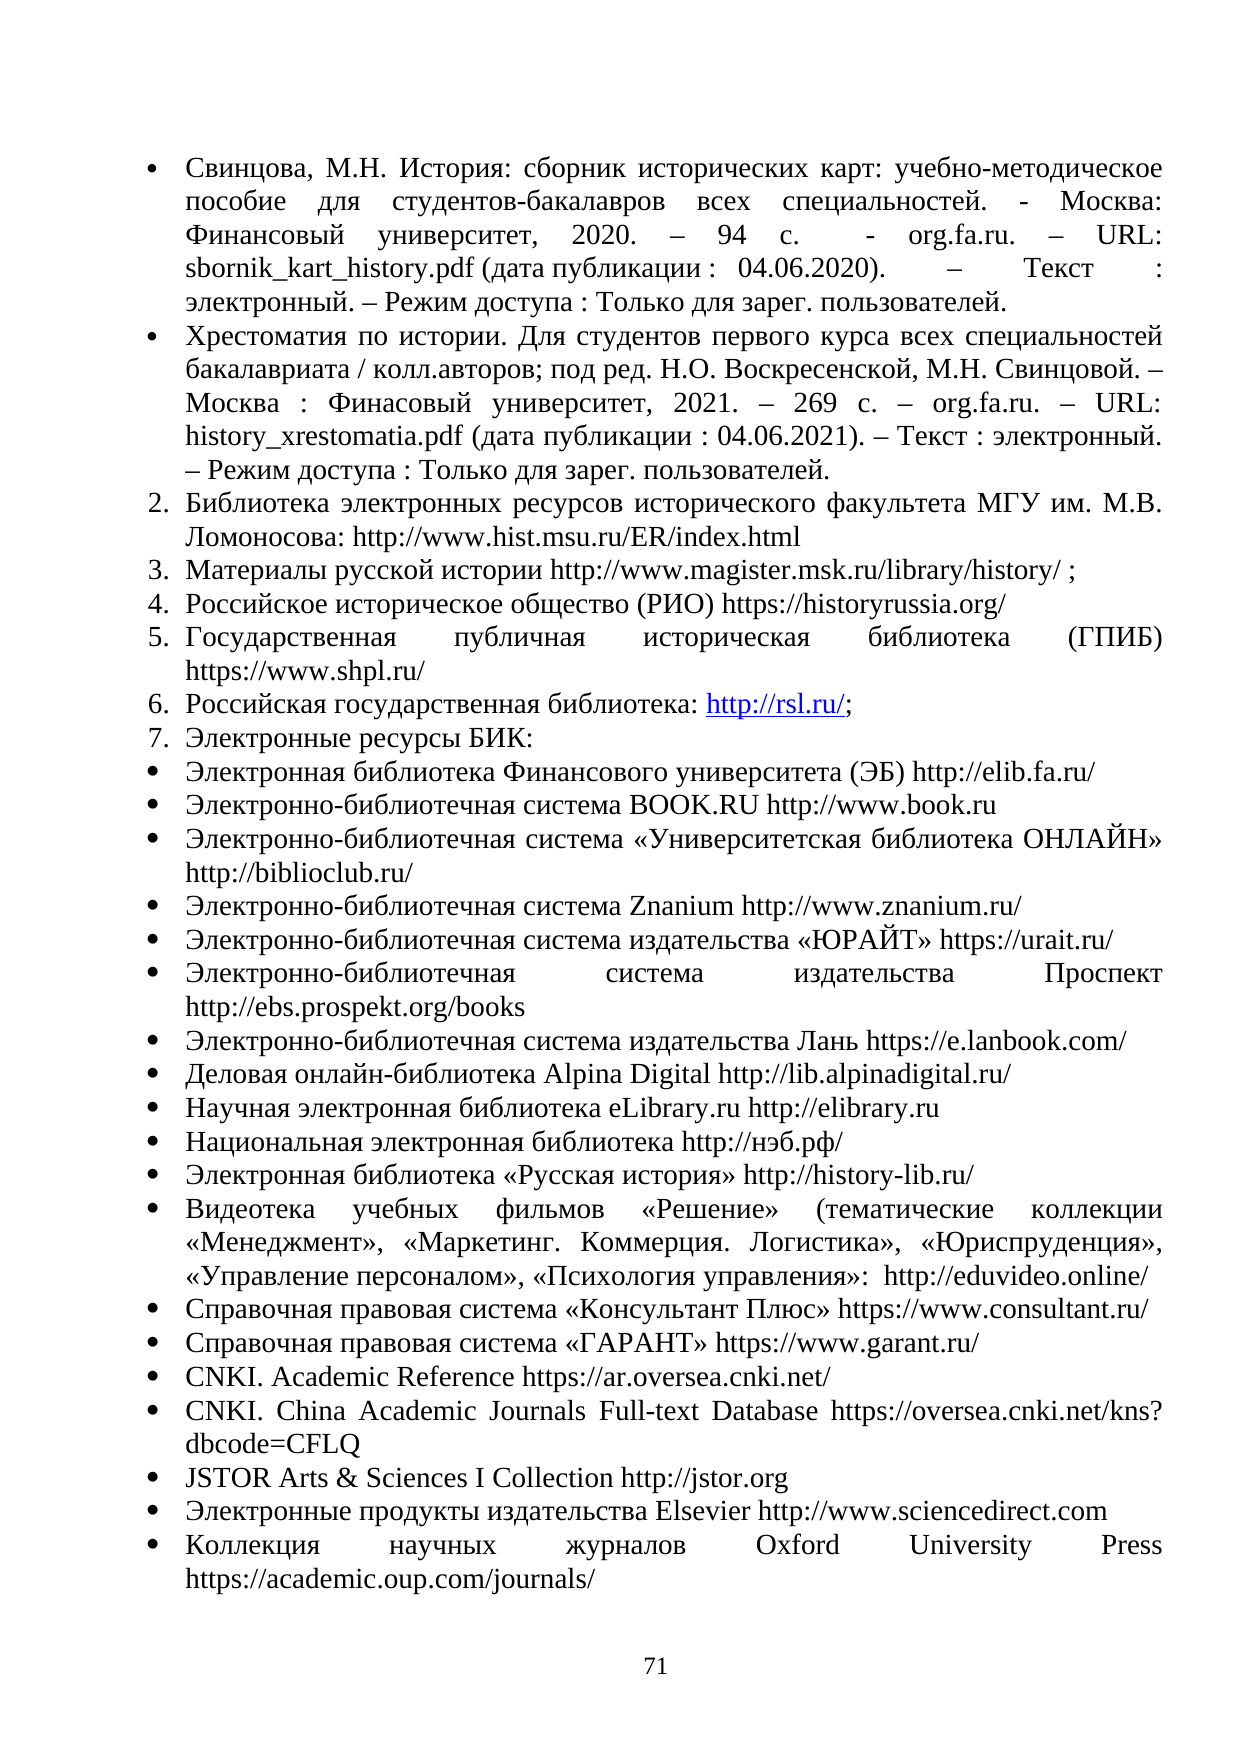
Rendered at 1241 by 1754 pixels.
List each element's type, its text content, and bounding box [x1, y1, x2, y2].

list Деловая онлайн-библиотека Alpina Digital http://lib.alpinadigital.ru/ [148, 1056, 1163, 1090]
list Российское историческое общество (РИО) https://historyrussia.org/ [148, 586, 1163, 619]
list Электронно-библиотечная система издательства Проспект http://ebs.prospekt.org/books [148, 956, 1163, 1023]
list Справочная правовая система «Консультант Плюс» https://www.consultant.ru/ [148, 1292, 1163, 1325]
list Электронно-библиотечная система Znanium http://www.znanium.ru/ [148, 888, 1163, 922]
list Справочная правовая система «ГАРАНТ» https://www.garant.ru/ [148, 1325, 1163, 1359]
list Электронно-библиотечная система «Университетская библиотека ОНЛАЙН» http://biblioclub.ru/ [148, 821, 1163, 888]
list Научная электронная библиотека eLibrary.ru http://elibrary.ru [148, 1090, 1163, 1124]
list Государственная публичная историческая библиотека (ГПИБ) https://www.shpl.ru/ [148, 619, 1163, 687]
list Электронная библиотека «Русская история» http://history-lib.ru/ [148, 1157, 1163, 1191]
list Электронно-библиотечная система издательства «ЮРАЙТ» https://urait.ru/ [148, 922, 1163, 956]
list Коллекция научных журналов Oxford University Press https://academic.oup.com/journals/ [148, 1527, 1163, 1594]
list CNKI. Academic Reference https://ar.oversea.cnki.net/ [148, 1359, 1163, 1393]
list Электронно-библиотечная система BOOK.RU http://www.book.ru [148, 787, 1163, 821]
list Хрестоматия по истории. Для студентов первого курса всех специальностей бакалавриата / колл.авторов; под ред. Н.О. Воскресенской, М.Н. Свинцовой. – Москва : Финасовый университет, 2021. – 269 с. – org.fa.ru. – URL: history_xrestomatia.pdf (дата публикации : 04.06.2021). – Текст : электронный. – Режим доступа : Только для зарег. пользователей. [148, 318, 1163, 485]
list Свинцова, М.Н. История: сборник исторических карт: учебно-методическое пособие для студентов-бакалавров всех специальностей. - Москва: Финансовый университет, 2020. – 94 с. - org.fa.ru. – URL: sbornik_kart_history.pdf (дата публикации : 04.06.2020). – Текст : электронный. – Режим доступа : Только для зарег. пользователей. [148, 150, 1163, 318]
list JSTOR Arts & Sciences I Collection http://jstor.org [148, 1460, 1163, 1493]
list Электронно-библиотечная система издательства Лань https://e.lanbook.com/ [148, 1023, 1163, 1056]
list Видеотека учебных фильмов «Решение» (тематические коллекции «Менеджмент», «Маркетинг. Коммерция. Логистика», «Юриспруденция», «Управление персоналом», «Психология управления»: http://eduvideo.online/ [148, 1191, 1163, 1292]
list Национальная электронная библиотека http://нэб.рф/ [148, 1124, 1163, 1157]
list Материалы русской истории http://www.magister.msk.ru/library/history/ ; [148, 552, 1163, 586]
list Электронная библиотека Финансового университета (ЭБ) http://elib.fa.ru/ [148, 754, 1163, 787]
list Электронные ресурсы БИК: [148, 720, 1163, 754]
list Библиотека электронных ресурсов исторического факультета МГУ им. М.В. Ломоносова: http://www.hist.msu.ru/ER/index.html [148, 485, 1163, 552]
list CNKI. China Academic Journals Full-text Database https://oversea.cnki.net/kns?dbcode=CFLQ [148, 1393, 1163, 1460]
list Российская государственная библиотека: http://rsl.ru/; [148, 687, 1163, 720]
list Электронные продукты издательства Elsevier http://www.sciencedirect.com [148, 1493, 1163, 1527]
